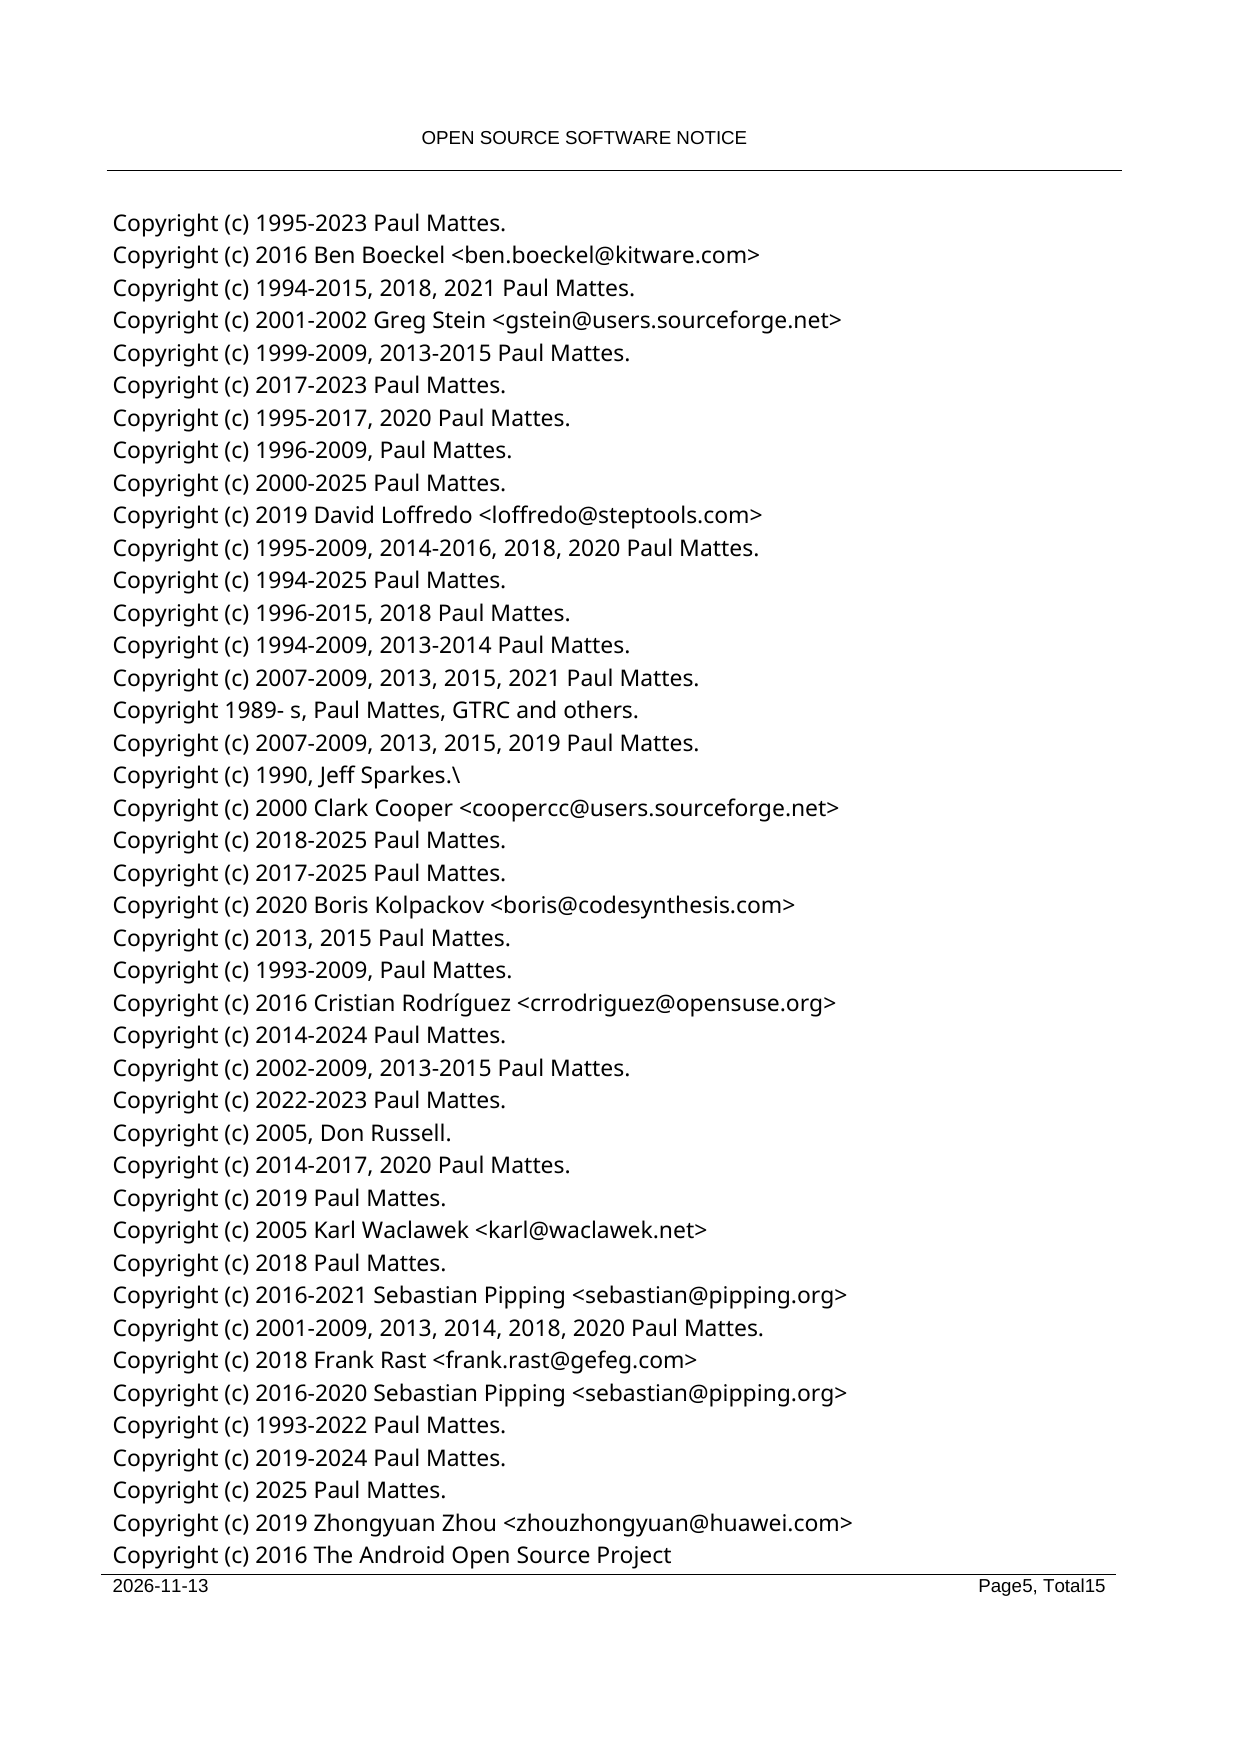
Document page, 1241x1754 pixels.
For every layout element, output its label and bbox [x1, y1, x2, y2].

text [112, 206, 1128, 1571]
